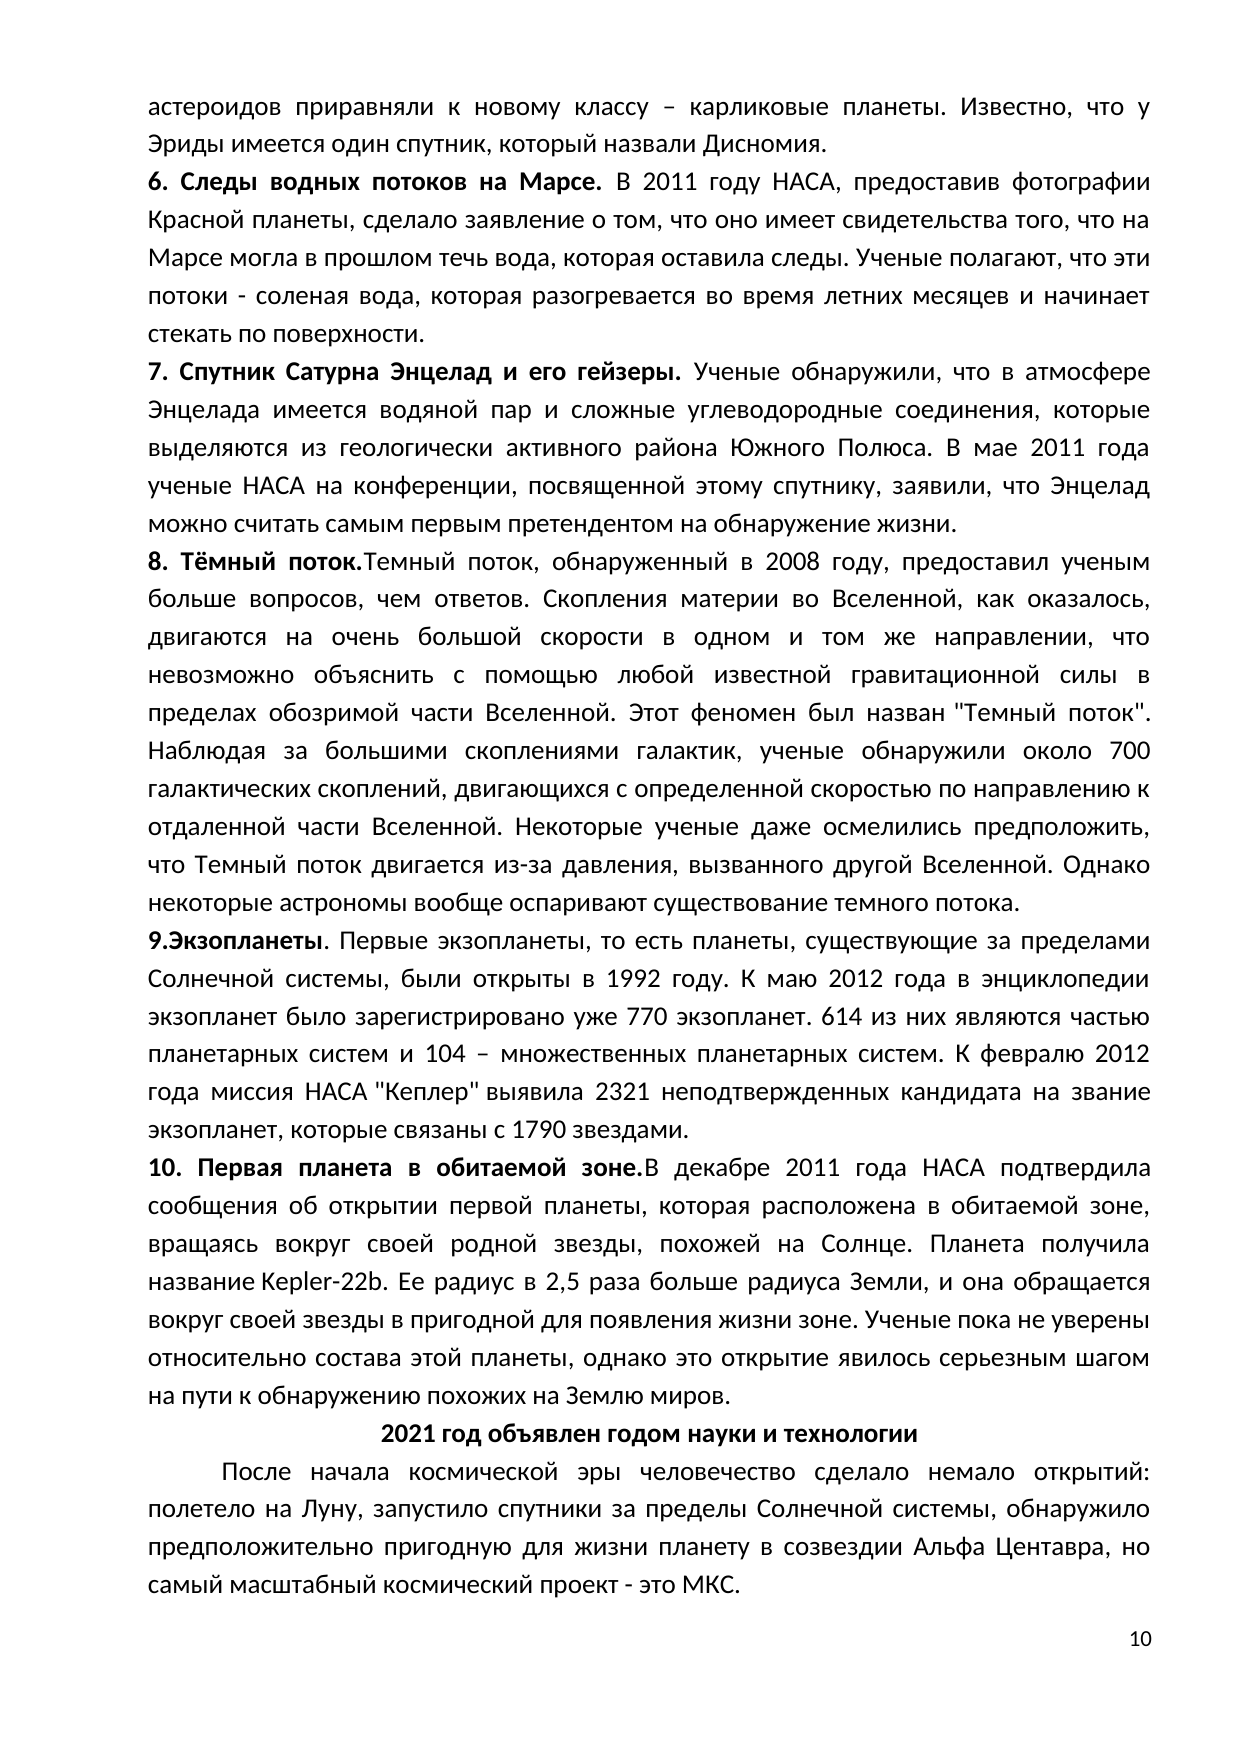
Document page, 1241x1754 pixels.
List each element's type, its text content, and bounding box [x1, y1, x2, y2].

text После начала космической эры человечество сделало немало открытий: полетело на Луну, запустило спутники за пределы Солнечной системы, обнаружило предположительно пригодную для жизни планету в созвездии Альфа Центавра, но самый масштабный космический проект - это МКС. [148, 1454, 1152, 1600]
text 6. Следы водных потоков на Марсе. В 2011 году НАСА, предоставив фотографии Красной планеты, сделало заявление о том, что оно имеет свидетельства того, что на Марсе могла в прошлом течь вода, которая оставила следы. Ученые полагают, что эти потоки - соленая вода, которая разогревается во время летних месяцев и начинает стекать по поверхности. [148, 164, 1152, 349]
text 7. Спутник Сатурна Энцелад и его гейзеры. Ученые обнаружили, что в атмосфере Энцелада имеется водяной пар и сложные углеводородные соединения, которые выделяются из геологически активного района Южного Полюса. В мае 2011 года ученые НАСА на конференции, посвященной этому спутнику, заявили, что Энцелад можно считать самым первым претендентом на обнаружение жизни. [148, 354, 1152, 539]
text 9.Экзопланеты. Первые экзопланеты, то есть планеты, существующие за пределами Солнечной системы, были открыты в 1992 году. К маю 2012 года в энциклопедии экзопланет было зарегистрировано уже 770 экзопланет. 614 из них являются частью планетарных систем и 104 – множественных планетарных систем. К февралю 2012 года миссия НАСА "Кеплер" выявила 2321 неподтвержденных кандидата на звание экзопланет, которые связаны с 1790 звездами. [148, 923, 1152, 1145]
text 2021 год объявлен годом науки и технологии [148, 1416, 1152, 1449]
text 10. Первая планета в обитаемой зоне.В декабре 2011 года НАСА подтвердила сообщения об открытии первой планеты, которая расположена в обитаемой зоне, вращаясь вокруг своей родной звезды, похожей на Солнце. Планета получила название Kepler-22b. Ее радиус в 2,5 раза больше радиуса Земли, и она обращается вокруг своей звезды в пригодной для появления жизни зоне. Ученые пока не уверены относительно состава этой планеты, однако это открытие явилось серьезным шагом на пути к обнаружению похожих на Землю миров. [148, 1150, 1152, 1411]
text 8. Тёмный поток.Темный поток, обнаруженный в 2008 году, предоставил ученым больше вопросов, чем ответов. Скопления материи во Вселенной, как оказалось, двигаются на очень большой скорости в одном и том же направлении, что невозможно объяснить с помощью любой известной гравитационной силы в пределах обозримой части Вселенной. Этот феномен был назван "Темный поток". Наблюдая за большими скоплениями галактик, ученые обнаружили около 700 галактических скоплений, двигающихся с определенной скоростью по направлению к отдаленной части Вселенной. Некоторые ученые даже осмелились предположить, что Темный поток двигается из-за давления, вызванного другой Вселенной. Однако некоторые астрономы вообще оспаривают существование темного потока. [148, 544, 1152, 918]
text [148, 89, 1152, 159]
